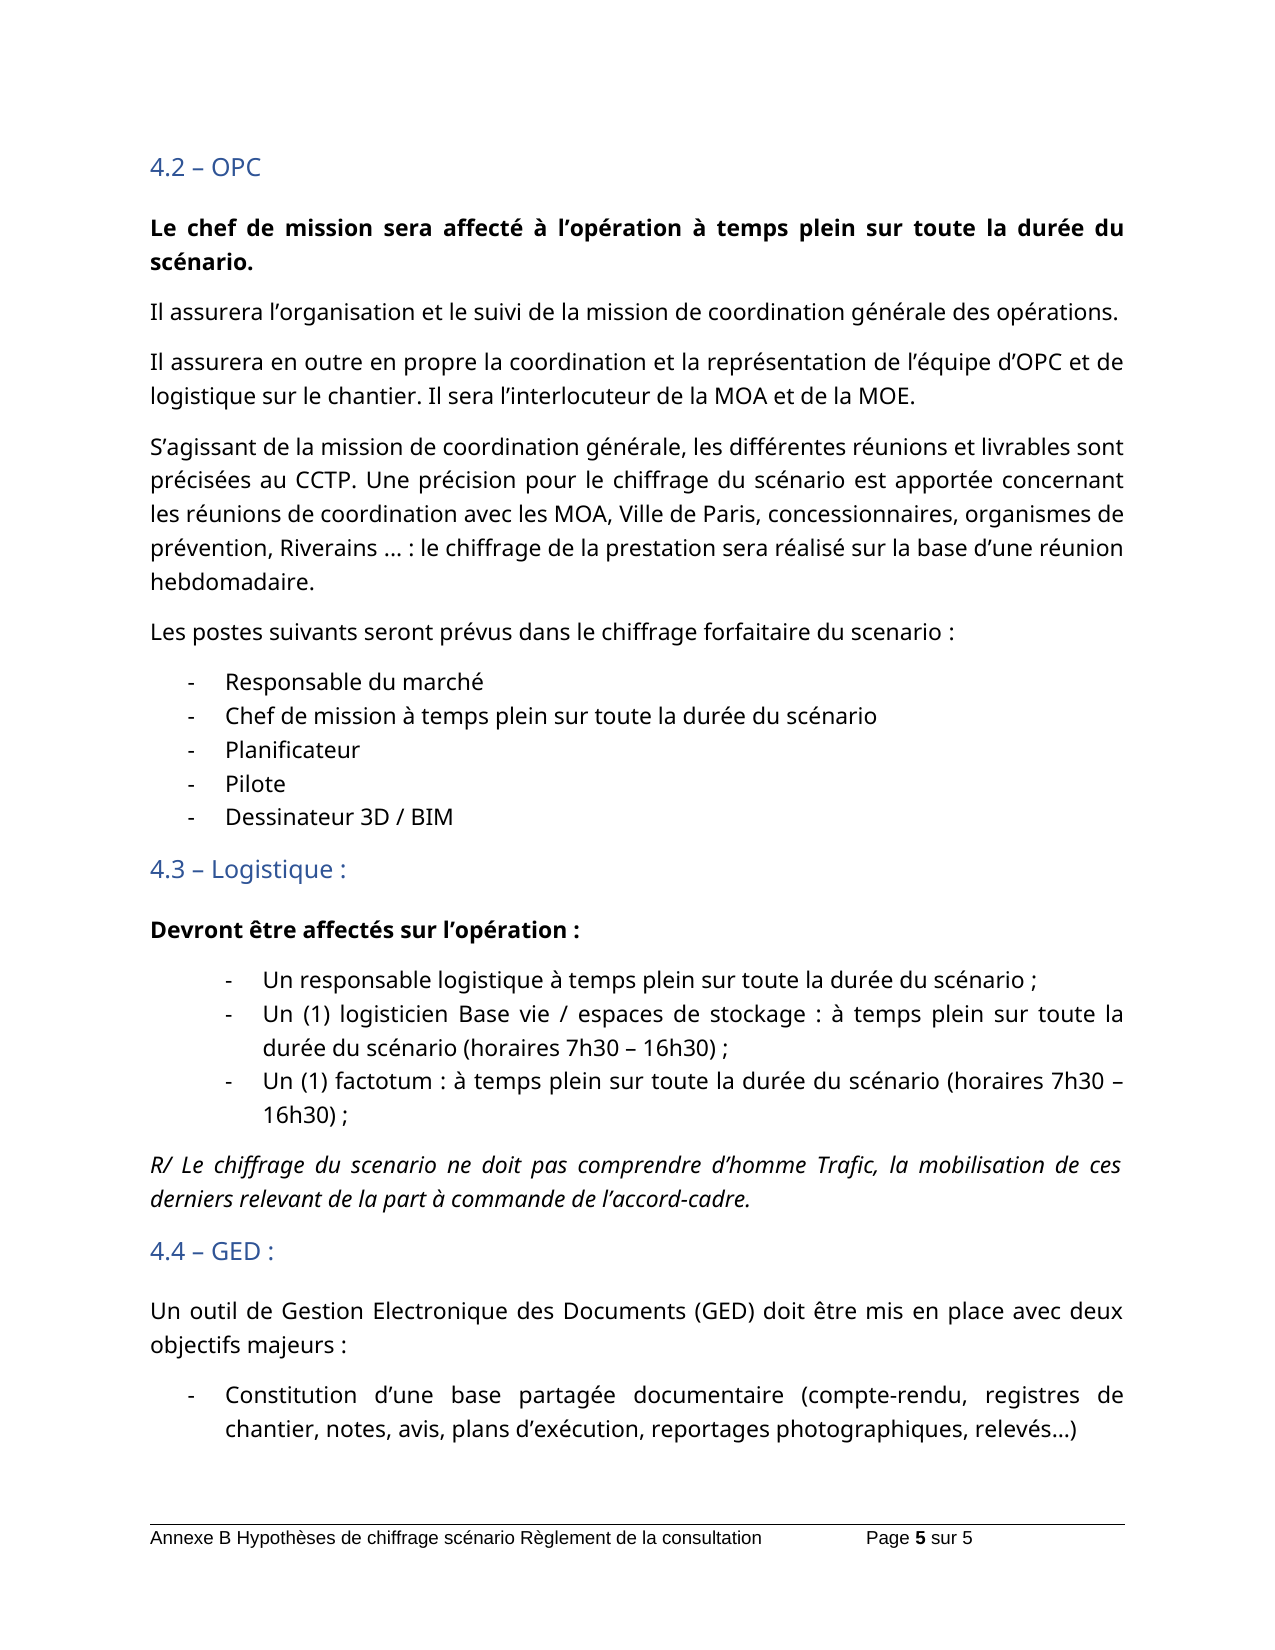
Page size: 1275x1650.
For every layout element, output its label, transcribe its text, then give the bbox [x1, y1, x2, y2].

list Un responsable logistique à temps plein sur toute la durée du scénario ; [225, 964, 1125, 995]
list Dessinateur 3D / BIM [187, 801, 1125, 833]
text R/ Le chiffrage du scenario ne doit pas comprendre d’homme Trafic, la mobilisation de ces derniers relevant de la part à commande de l’accord-cadre. [150, 1149, 1125, 1214]
subtitle 4.4 – GED : [150, 1233, 1125, 1268]
text S’agissant de la mission de coordination générale, les différentes réunions et livrables sont précisées au CCTP. Une précision pour le chiffrage du scénario est apportée concernant les réunions de coordination avec les MOA, Ville de Paris, concessionnaires, organismes de prévention, Riverains ... : le chiffrage de la prestation sera réalisé sur la base d’une réunion hebdomadaire. [150, 431, 1125, 597]
text Il assurera l’organisation et le suivi de la mission de coordination générale des opérations. [150, 296, 1125, 327]
list Responsable du marché [187, 666, 1125, 698]
list Un (1) logisticien Base vie / espaces de stockage : à temps plein sur toute la durée du scénario (horaires 7h30 – 16h30) ; [225, 998, 1125, 1063]
text Le chef de mission sera affecté à l’opération à temps plein sur toute la durée du scénario. [150, 212, 1125, 277]
list Un (1) factotum : à temps plein sur toute la durée du scénario (horaires 7h30 – 16h30) ; [225, 1065, 1125, 1130]
subtitle 4.2 – OPC [150, 150, 1125, 184]
text Un outil de Gestion Electronique des Documents (GED) doit être mis en place avec deux objectifs majeurs : [150, 1295, 1125, 1360]
text Il assurera en outre en propre la coordination et la représentation de l’équipe d’OPC et de logistique sur le chantier. Il sera l’interlocuteur de la MOA et de la MOE. [150, 346, 1125, 411]
text Les postes suivants seront prévus dans le chiffrage forfaitaire du scenario : [150, 616, 1125, 647]
list Chef de mission à temps plein sur toute la durée du scénario [187, 700, 1125, 731]
list Pilote [187, 768, 1125, 799]
text Devront être affectés sur l’opération : [150, 913, 1125, 945]
list Planificateur [187, 734, 1125, 765]
list Constitution d’une base partagée documentaire (compte-rendu, registres de chantier, notes, avis, plans d’exécution, reportages photographiques, relevés…) [187, 1379, 1125, 1444]
subtitle 4.3 – Logistique : [150, 852, 1125, 886]
